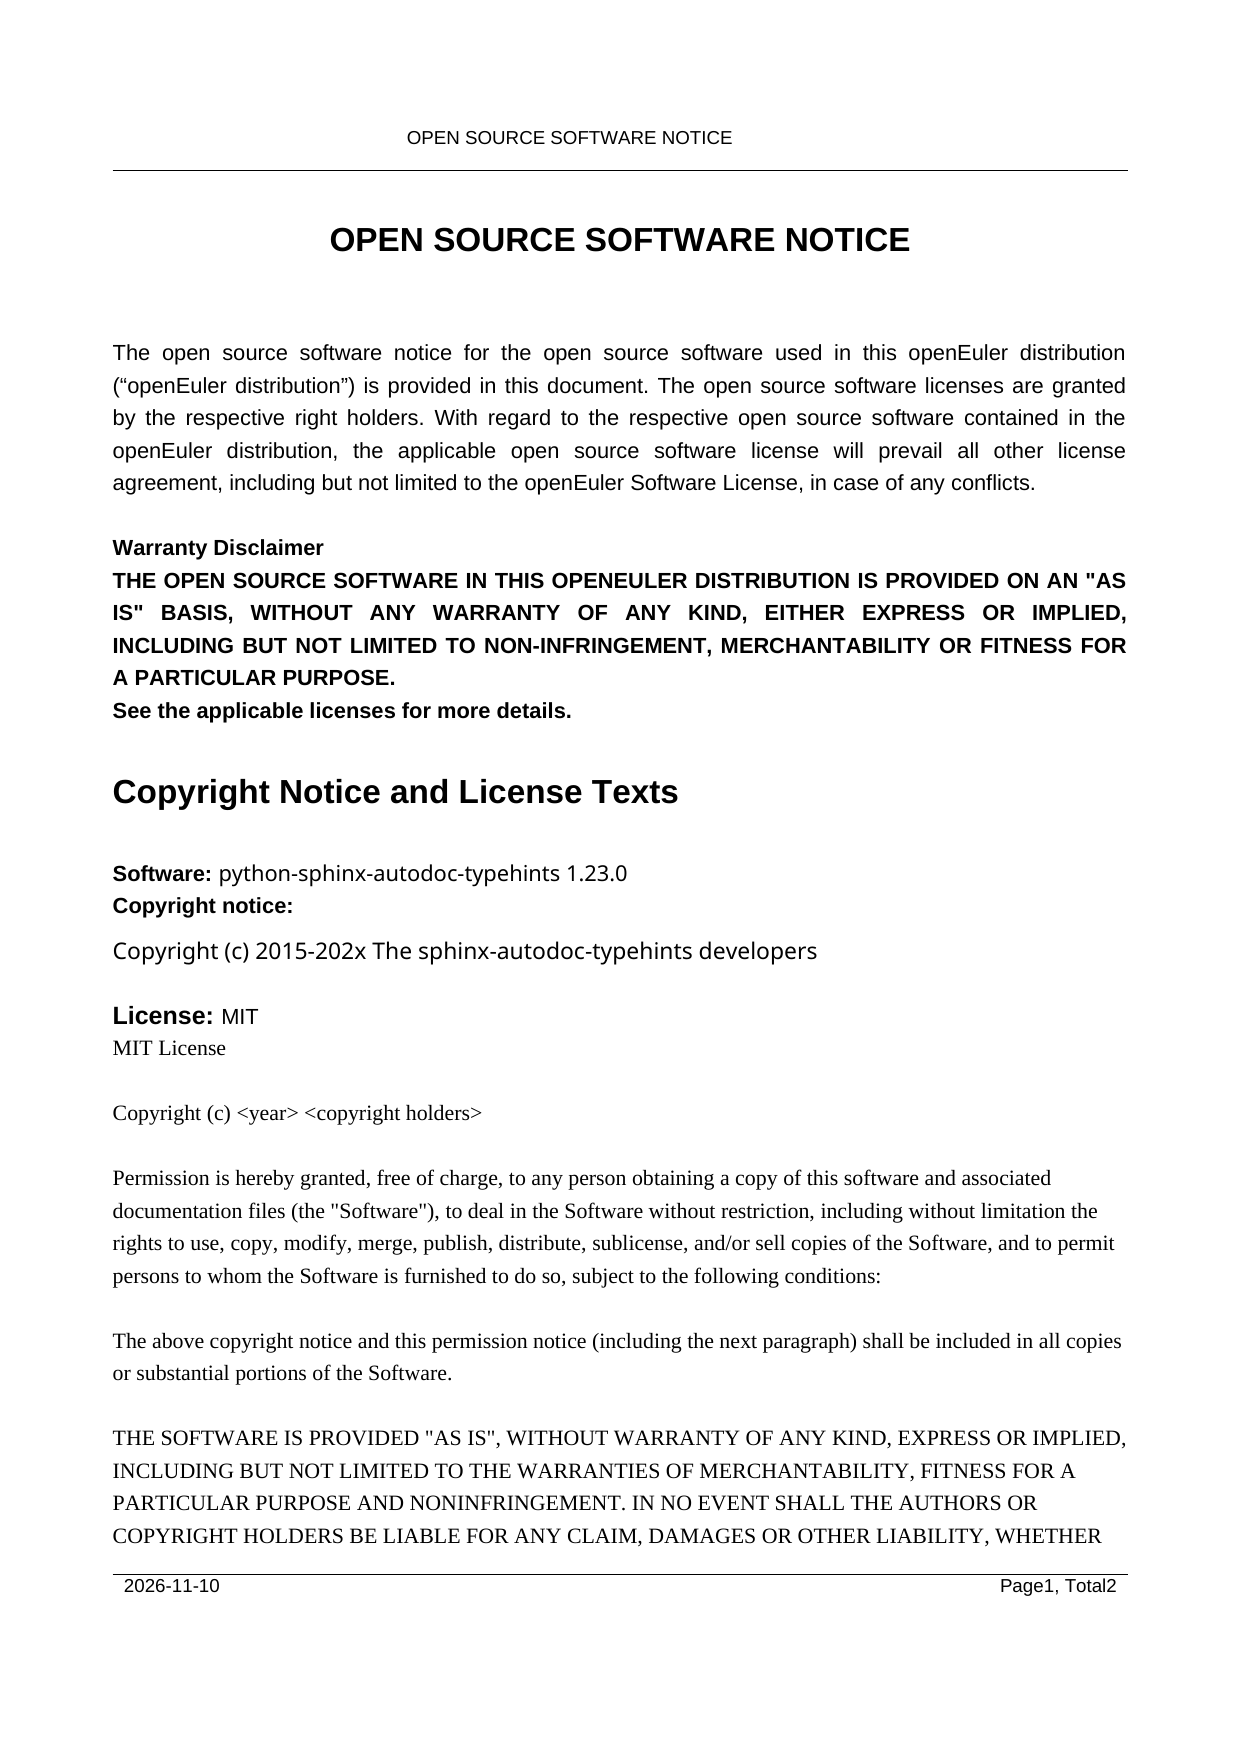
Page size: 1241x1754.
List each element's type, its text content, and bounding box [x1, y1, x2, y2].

title Software: python-sphinx-autodoc-typehints 1.23.0 [112, 856, 1128, 889]
text THE OPEN SOURCE SOFTWARE IN THIS OPENEULER DISTRIBUTION IS PROVIDED ON AN "AS IS" BASIS, WITHOUT ANY WARRANTY OF ANY KIND, EITHER EXPRESS OR IMPLIED, INCLUDING BUT NOT LIMITED TO NON-INFRINGEMENT, MERCHANTABILITY OR FITNESS FOR A PARTICULAR PURPOSE. See the applicable licenses for more details. [112, 564, 1128, 726]
text Warranty Disclaimer [112, 531, 1128, 564]
text OPEN SOURCE SOFTWARE NOTICE [112, 206, 1128, 271]
text Copyright notice: [112, 889, 1128, 921]
text Copyright Notice and License Texts [112, 759, 1128, 824]
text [112, 1031, 1128, 1551]
text The open source software notice for the open source software used in this openEuler distribution (“openEuler distribution”) is provided in this document. The open source software licenses are granted by the respective right holders. With regard to the respective open source software contained in the openEuler distribution, the applicable open source software license will prevail all other license agreement, including but not limited to the openEuler Software License, in case of any conflicts. [112, 336, 1128, 499]
text Copyright (c) 2015-202x The sphinx-autodoc-typehints developers [112, 934, 1128, 999]
text License: MIT [112, 999, 1128, 1031]
